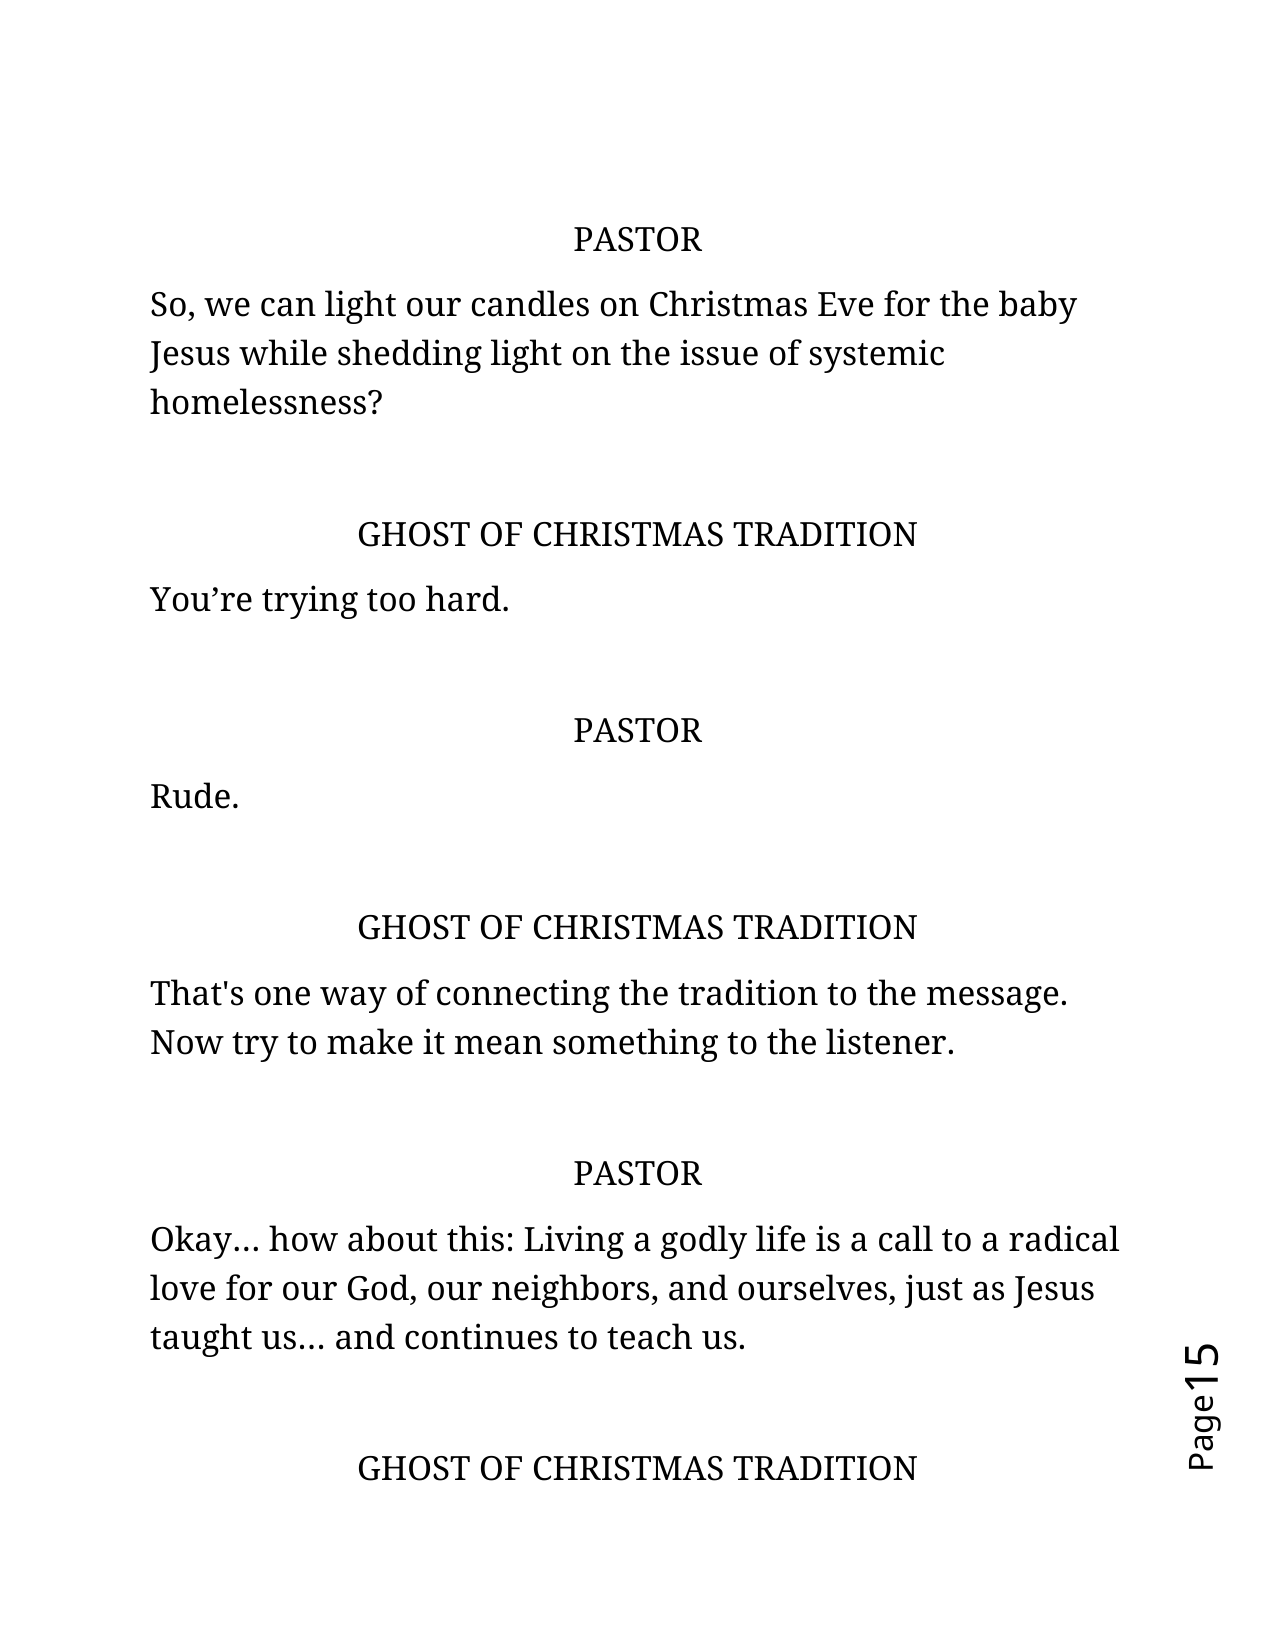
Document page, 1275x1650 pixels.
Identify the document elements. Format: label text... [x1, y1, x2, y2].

text PASTOR [150, 1150, 1125, 1195]
text Okay… how about this: Living a godly life is a call to a radical love for our God, our neighbors, and ourselves, just as Jesus taught us… and continues to teach us. [150, 1216, 1125, 1359]
text So, we can light our candles on Christmas Eve for the baby Jesus while shedding light on the issue of systemic homelessness? [150, 281, 1125, 424]
text GHOST OF CHRISTMAS TRADITION [150, 510, 1125, 556]
text GHOST OF CHRISTMAS TRADITION [150, 1445, 1125, 1490]
text Rude. [150, 773, 1125, 818]
text That's one way of connecting the tradition to the message. Now try to make it mean something to the listener. [150, 970, 1125, 1064]
text PASTOR [150, 216, 1125, 261]
text You’re trying too hard. [150, 576, 1125, 621]
text PASTOR [150, 707, 1125, 753]
text GHOST OF CHRISTMAS TRADITION [150, 904, 1125, 949]
